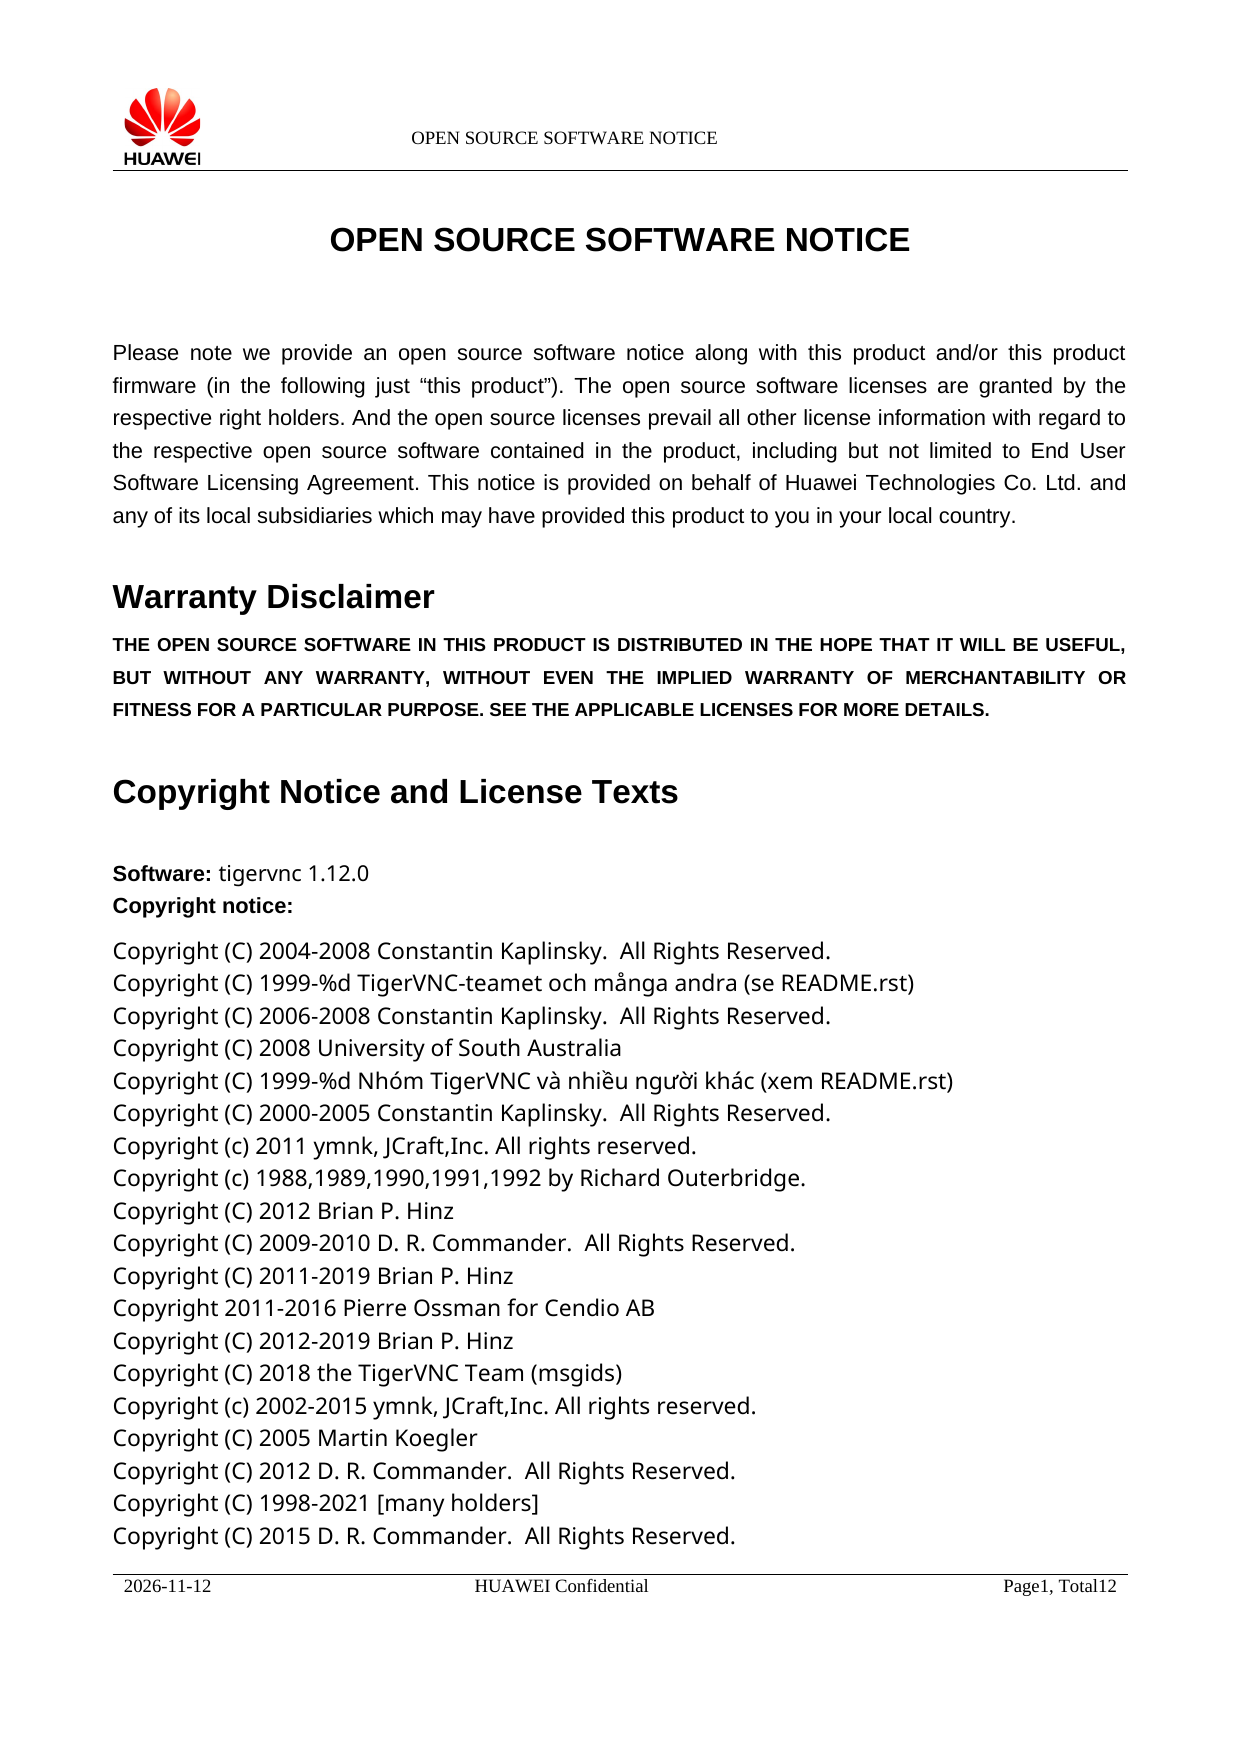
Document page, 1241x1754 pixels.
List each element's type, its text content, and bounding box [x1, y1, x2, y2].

picture [124, 88, 201, 165]
text Warranty Disclaimer [112, 564, 1128, 629]
text OPEN SOURCE SOFTWARE NOTICE [112, 206, 1128, 271]
text Copyright Notice and License Texts [112, 759, 1128, 824]
text Please note we provide an open source software notice along with this product and/or this product firmware (in the following just “this product”). The open source software licenses are granted by the respective right holders. And the open source licenses prevail all other license information with regard to the respective open source software contained in the product, including but not limited to End User Software Licensing Agreement. This notice is provided on behalf of Huawei Technologies Co. Ltd. and any of its local subsidiaries which may have provided this product to you in your local country. [112, 336, 1128, 531]
text Copyright notice: [112, 889, 1128, 921]
text The open source software in this product is distributed in the hope that it will be useful, but WITHOUT ANY WARRANTY, without even the implied warranty of MERCHANTABILITY or FITNESS FOR A PARTICULAR PURPOSE. See the applicable licenses for more details. [112, 629, 1128, 726]
title Software: tigervnc 1.12.0 [112, 856, 1128, 889]
